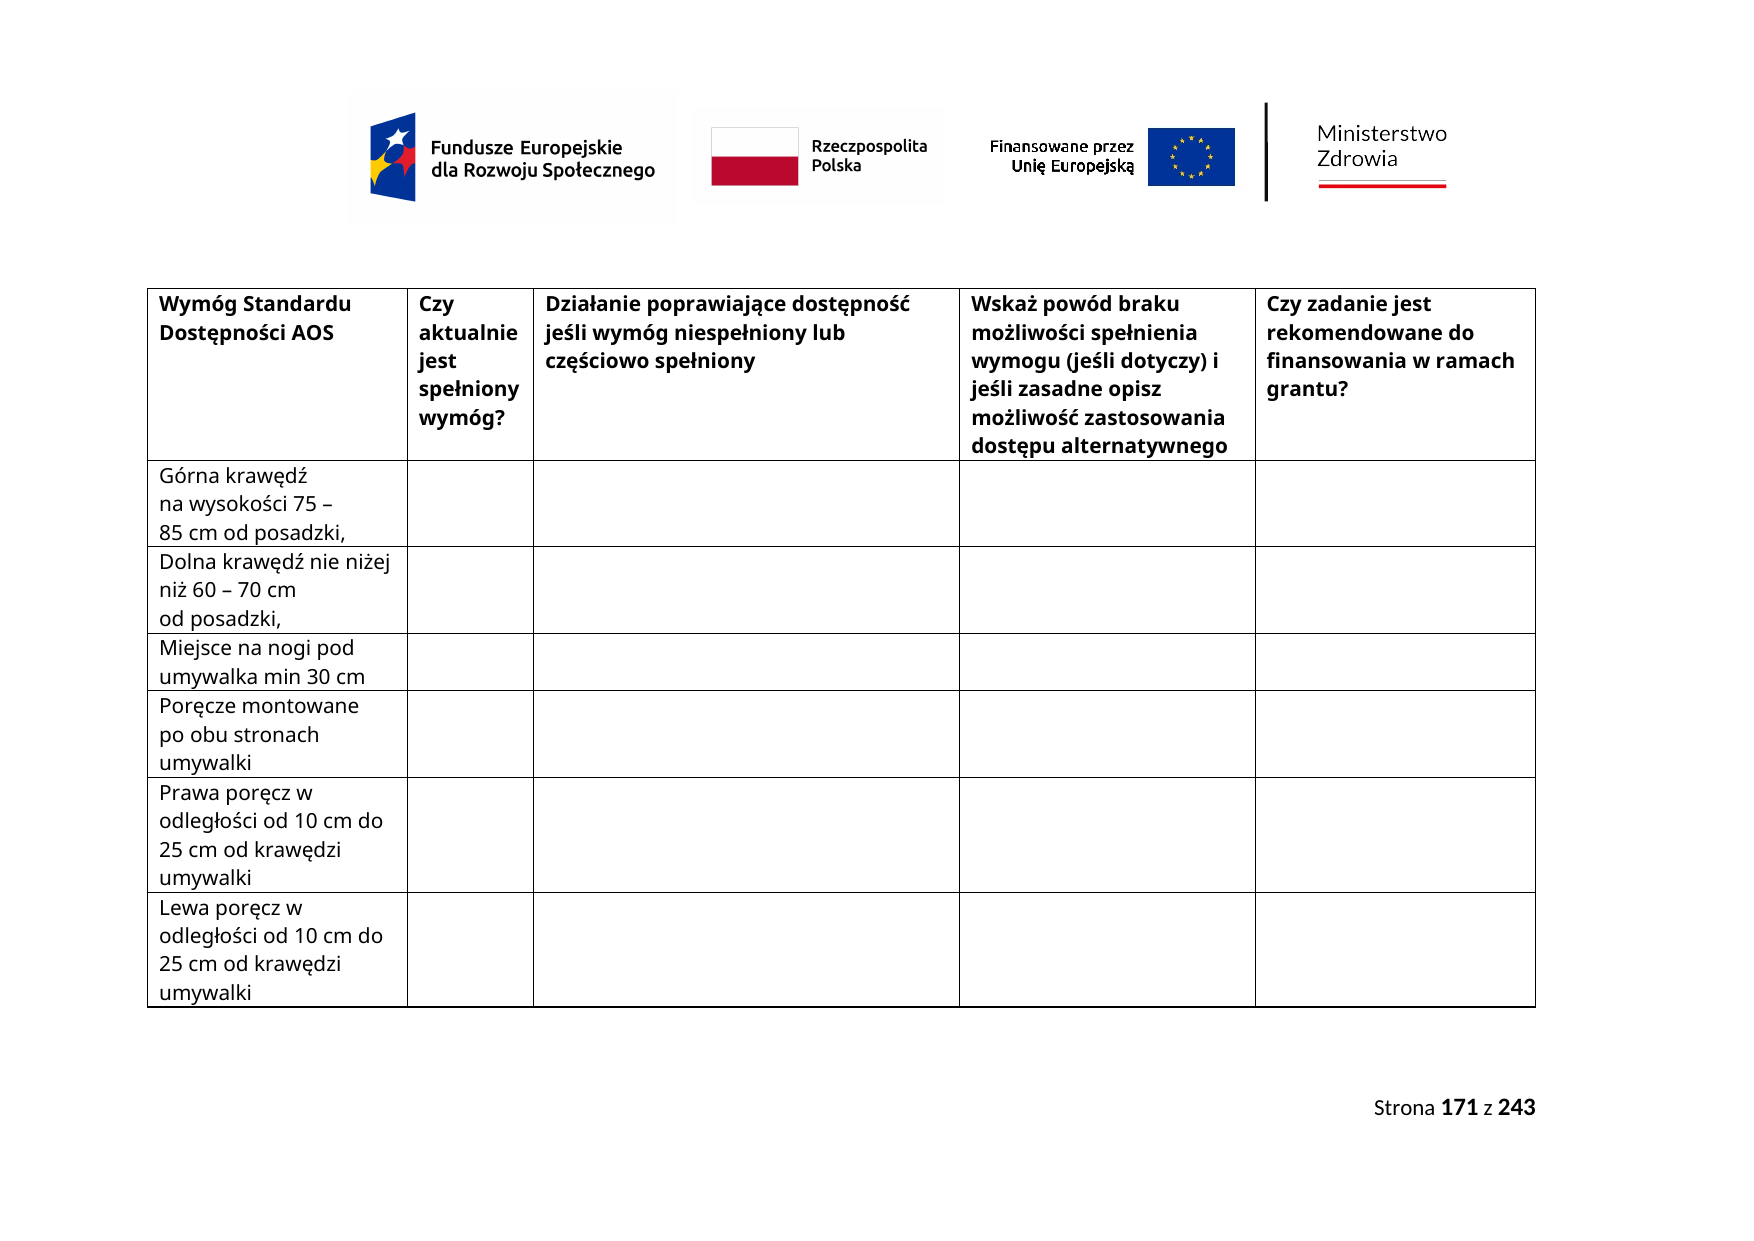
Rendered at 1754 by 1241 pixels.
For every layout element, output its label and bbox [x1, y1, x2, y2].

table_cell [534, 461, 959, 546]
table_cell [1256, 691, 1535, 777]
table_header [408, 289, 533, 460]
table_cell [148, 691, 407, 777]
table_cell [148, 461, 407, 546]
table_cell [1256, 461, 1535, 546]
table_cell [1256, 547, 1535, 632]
picture [971, 108, 1254, 205]
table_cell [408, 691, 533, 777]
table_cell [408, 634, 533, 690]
picture [1302, 108, 1463, 205]
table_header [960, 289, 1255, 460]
picture [348, 90, 677, 224]
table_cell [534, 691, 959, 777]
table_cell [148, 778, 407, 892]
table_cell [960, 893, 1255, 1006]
picture [692, 108, 946, 205]
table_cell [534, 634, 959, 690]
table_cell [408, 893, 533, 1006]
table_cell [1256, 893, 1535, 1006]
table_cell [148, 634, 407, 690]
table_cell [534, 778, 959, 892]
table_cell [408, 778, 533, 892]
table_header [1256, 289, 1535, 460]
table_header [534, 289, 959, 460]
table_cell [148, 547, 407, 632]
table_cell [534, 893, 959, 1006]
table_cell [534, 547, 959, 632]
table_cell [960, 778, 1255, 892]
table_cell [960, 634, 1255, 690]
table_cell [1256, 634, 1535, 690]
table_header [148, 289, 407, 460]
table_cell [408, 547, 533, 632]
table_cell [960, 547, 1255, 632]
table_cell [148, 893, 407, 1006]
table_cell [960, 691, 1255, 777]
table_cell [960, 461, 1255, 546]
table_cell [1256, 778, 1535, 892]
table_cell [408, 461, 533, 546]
